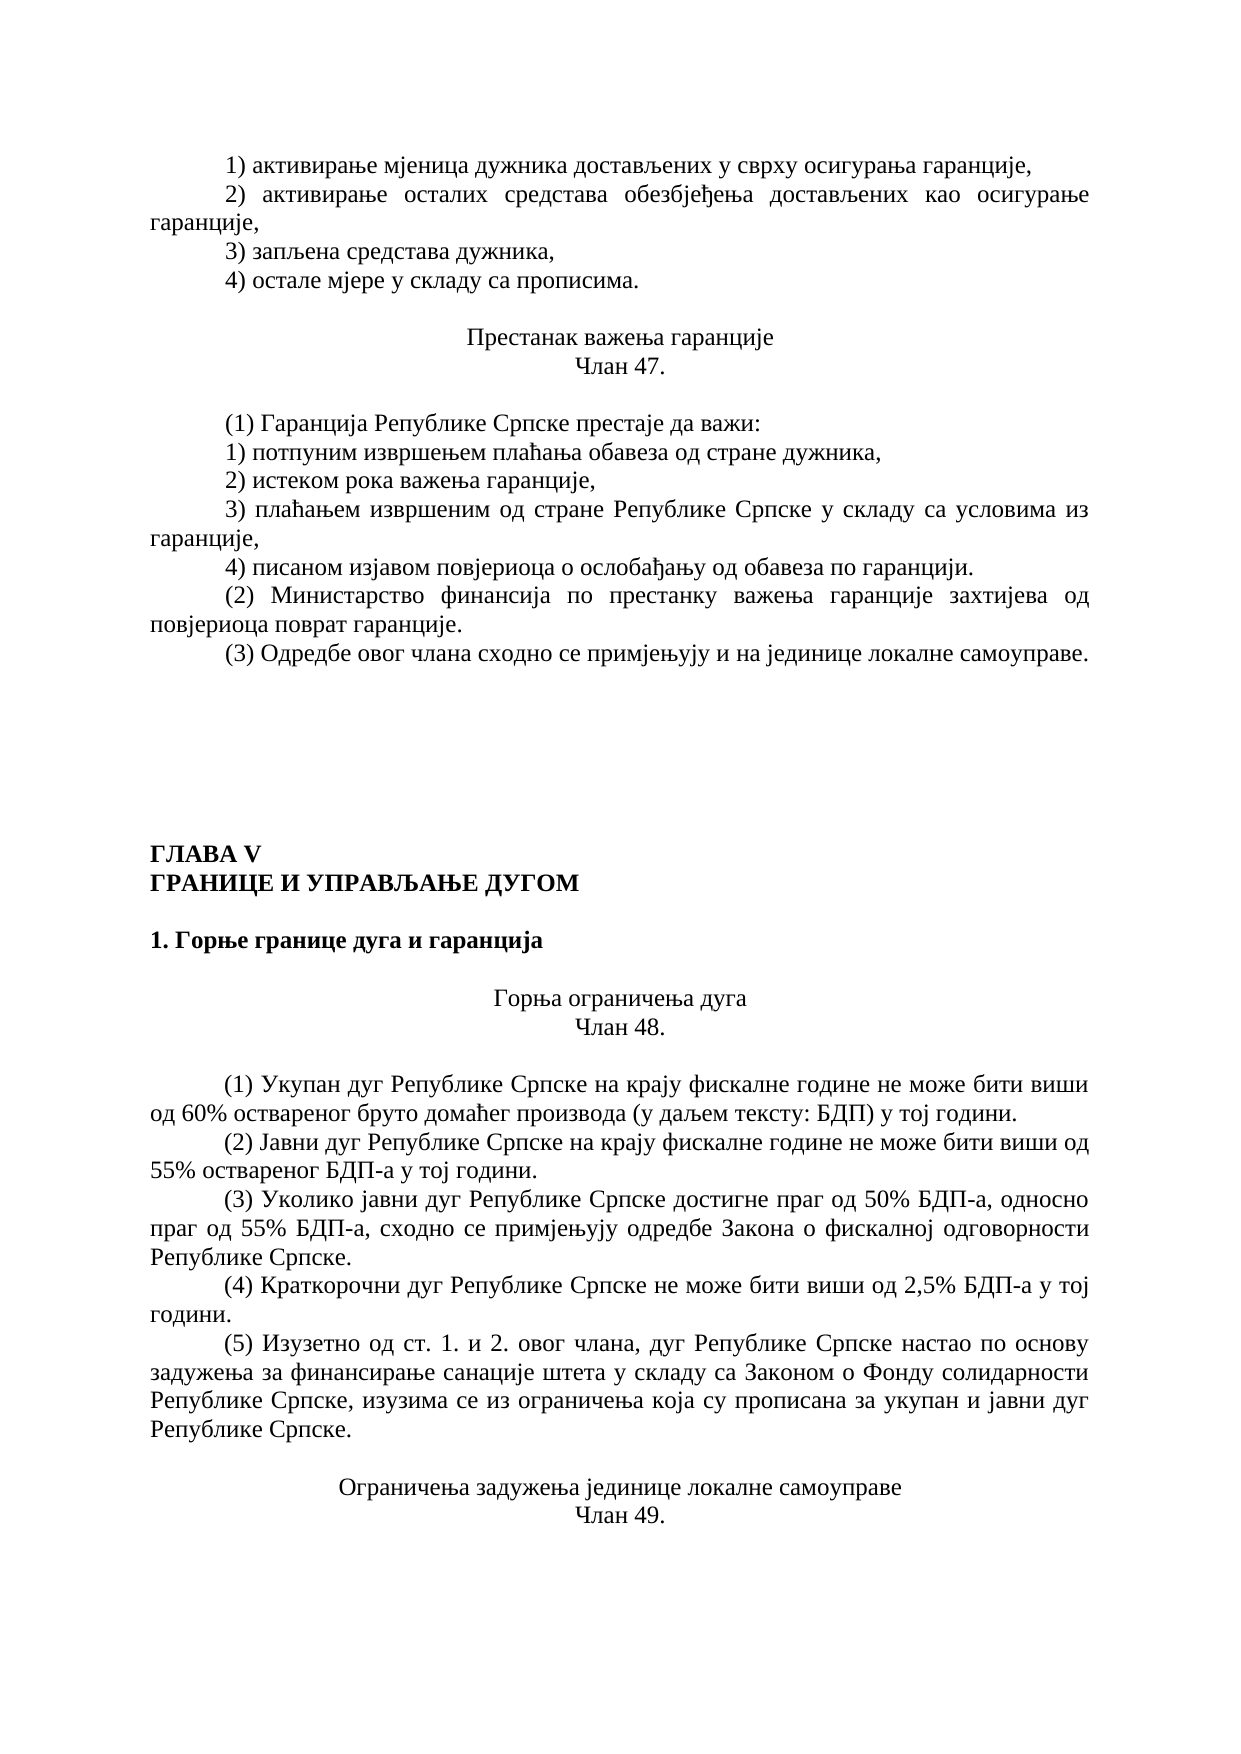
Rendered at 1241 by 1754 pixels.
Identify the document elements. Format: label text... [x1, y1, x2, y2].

text 1. Горње границе дуга и гаранција [150, 926, 1090, 954]
text 1) потпуним извршењем плаћања обавеза од стране дужника, [150, 437, 1090, 466]
text 3) запљена средстава дужника, [150, 236, 1090, 265]
text 2) истеком рока важења гаранције, [150, 466, 1090, 494]
text Горња ограничења дуга [150, 983, 1090, 1012]
text Ограничења задужења јединице локалне самоуправе [150, 1472, 1090, 1501]
text (3) Одредбе овог члана сходно се примјењују и на јединице локалне самоуправе. [150, 638, 1090, 667]
text 4) писаном изјавом повјериоца о ослобађању од обавеза по гаранцији. [150, 552, 1090, 581]
text (2) Министарство финансија по престанку важења гаранције захтијева од повјериоца поврат гаранције. [150, 581, 1090, 638]
text Члан 48. [150, 1012, 1090, 1041]
text (1) Гаранција Републике Српске престаје да важи: [150, 408, 1090, 437]
text Престанак важења гаранције [150, 322, 1090, 351]
text ГЛАВА V [150, 839, 1090, 868]
text 1) активирање мјеница дужника достављених у сврху осигурања гаранције, [150, 150, 1090, 179]
text 4) остале мјере у складу са прописима. [150, 265, 1090, 294]
text (4) Краткорочни дуг Републике Српске не може бити виши од 2,5% БДП-а у тој години. [150, 1271, 1090, 1328]
text Члан 47. [150, 351, 1090, 380]
text (2) Јавни дуг Републике Српске на крају фискалне године не може бити виши од 55% оствареног БДП-а у тој години. [150, 1127, 1090, 1184]
text 2) активирање осталих средстава обезбјеђења достављених као осигурање гаранције, [150, 179, 1090, 236]
text Члан 49. [150, 1501, 1090, 1529]
text ГРАНИЦЕ И УПРАВЉАЊЕ ДУГОМ [150, 868, 1090, 897]
text (5) Изузетно од ст. 1. и 2. овог члана, дуг Републике Српске настао по основу задужења за финансирање санације штета у складу са Законом о Фонду солидарности Републике Српске, изузима се из ограничења која су прописана за укупан и јавни дуг Републике Српске. [150, 1328, 1090, 1443]
text (1) Укупан дуг Републике Српске на крају фискалне године не може бити виши од 60% оствареног бруто домаћег производа (у даљем тексту: БДП) у тој години. [150, 1069, 1090, 1127]
text 3) плаћањем извршеним од стране Републике Српске у складу са условима из гаранције, [150, 494, 1090, 552]
text (3) Уколико јавни дуг Републике Српске достигне праг од 50% БДП-а, односно праг од 55% БДП-а, сходно се примјењују одредбе Закона о фискалној одговорности Републике Српске. [150, 1184, 1090, 1271]
